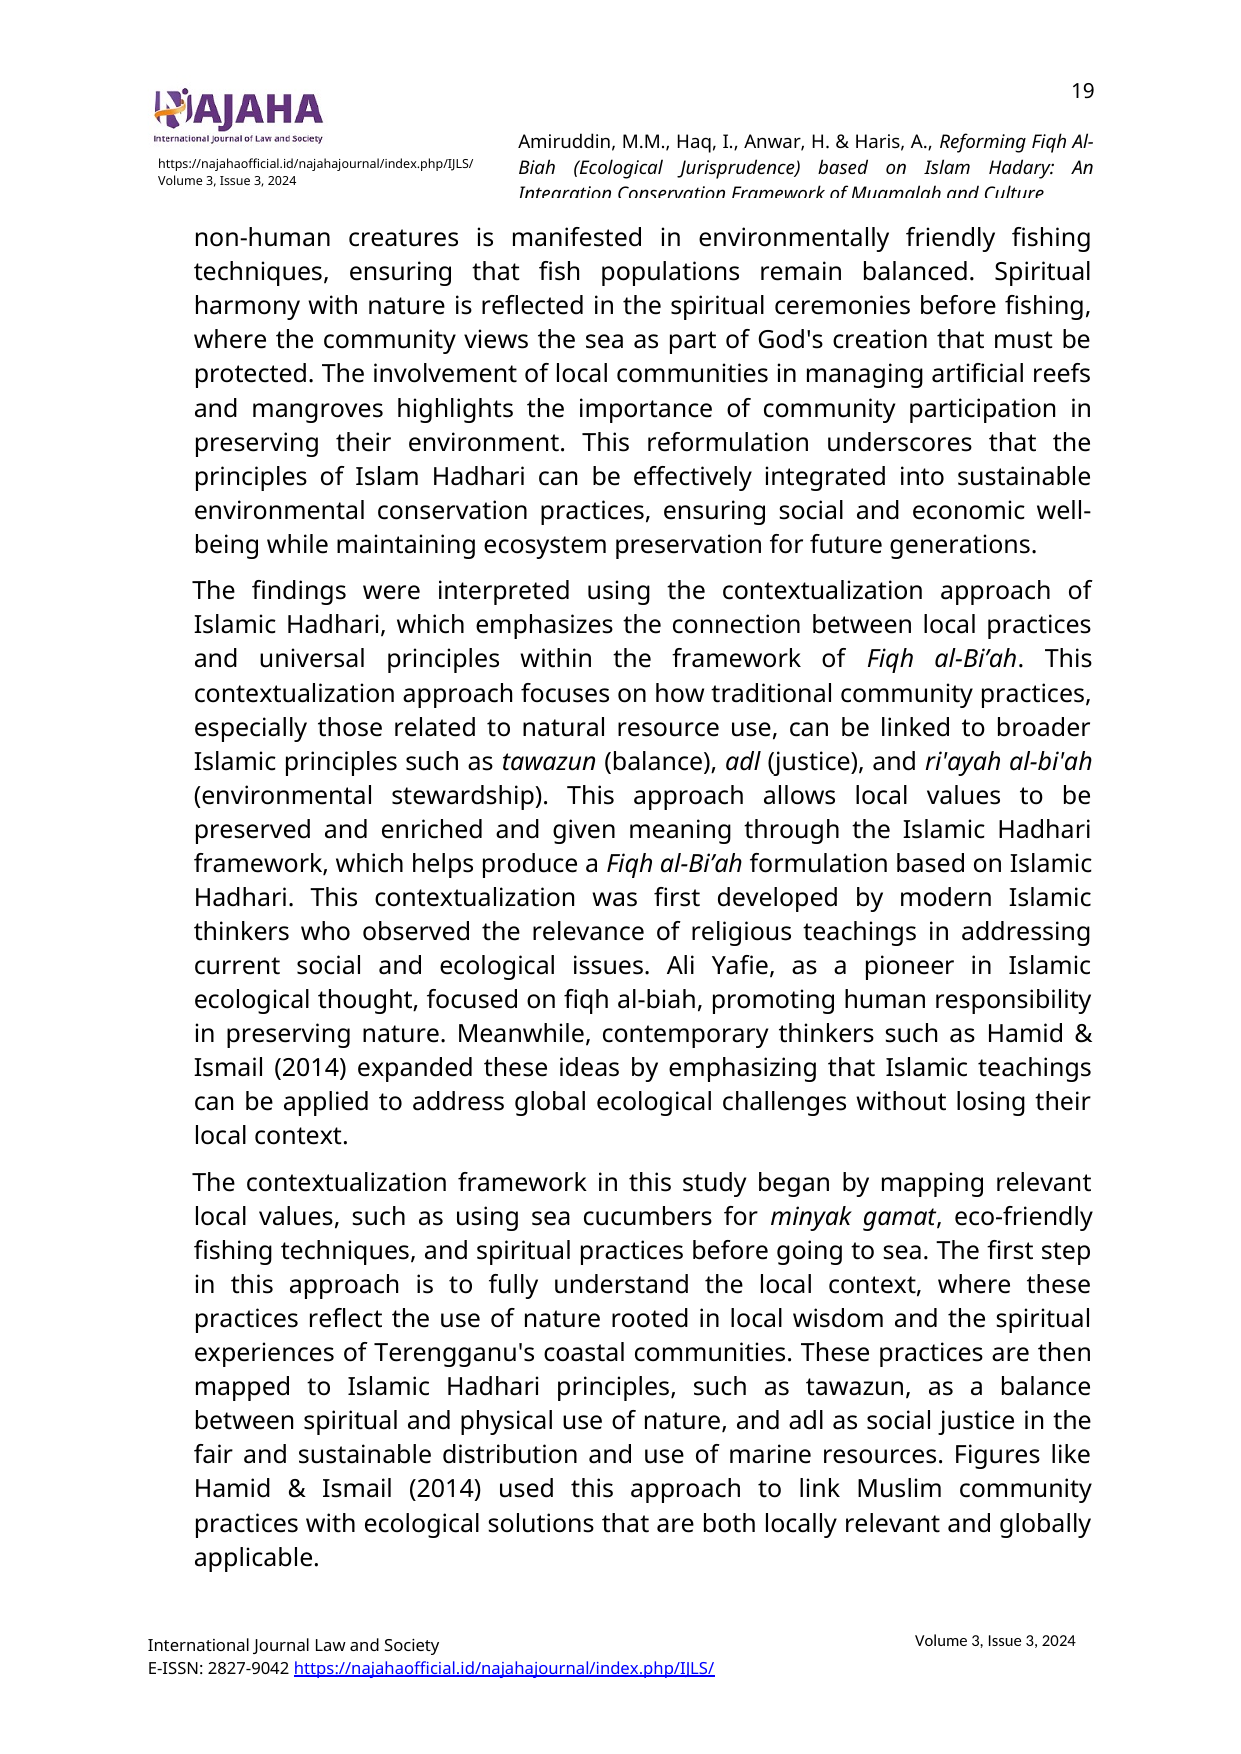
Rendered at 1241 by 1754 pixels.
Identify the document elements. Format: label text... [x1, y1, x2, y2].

text The contextualization framework in this study began by mapping relevant local values, such as using sea cucumbers for minyak gamat, eco-friendly fishing techniques, and spiritual practices before going to sea. The first step in this approach is to fully understand the local context, where these practices reflect the use of nature rooted in local wisdom and the spiritual experiences of Terengganu's coastal communities. These practices are then mapped to Islamic Hadhari principles, such as tawazun, as a balance between spiritual and physical use of nature, and adl as social justice in the fair and sustainable distribution and use of marine resources. Figures like Hamid & Ismail (2014) used this approach to link Muslim community practices with ecological solutions that are both locally relevant and globally applicable. [192, 1164, 1093, 1573]
text The findings were interpreted using the contextualization approach of Islamic Hadhari, which emphasizes the connection between local practices and universal principles within the framework of Fiqh al-Bi’ah. This contextualization approach focuses on how traditional community practices, especially those related to natural resource use, can be linked to broader Islamic principles such as tawazun (balance), adl (justice), and ri'ayah al-bi'ah (environmental stewardship). This approach allows local values to be preserved and enriched and given meaning through the Islamic Hadhari framework, which helps produce a Fiqh al-Bi’ah formulation based on Islamic Hadhari. This contextualization was first developed by modern Islamic thinkers who observed the relevance of religious teachings in addressing current social and ecological issues. Ali Yafie, as a pioneer in Islamic ecological thought, focused on fiqh al-biah, promoting human responsibility in preserving nature. Meanwhile, contemporary thinkers such as Hamid & Ismail (2014) expanded these ideas by emphasizing that Islamic teachings can be applied to address global ecological challenges without losing their local context. [192, 573, 1093, 1152]
picture [147, 75, 328, 158]
